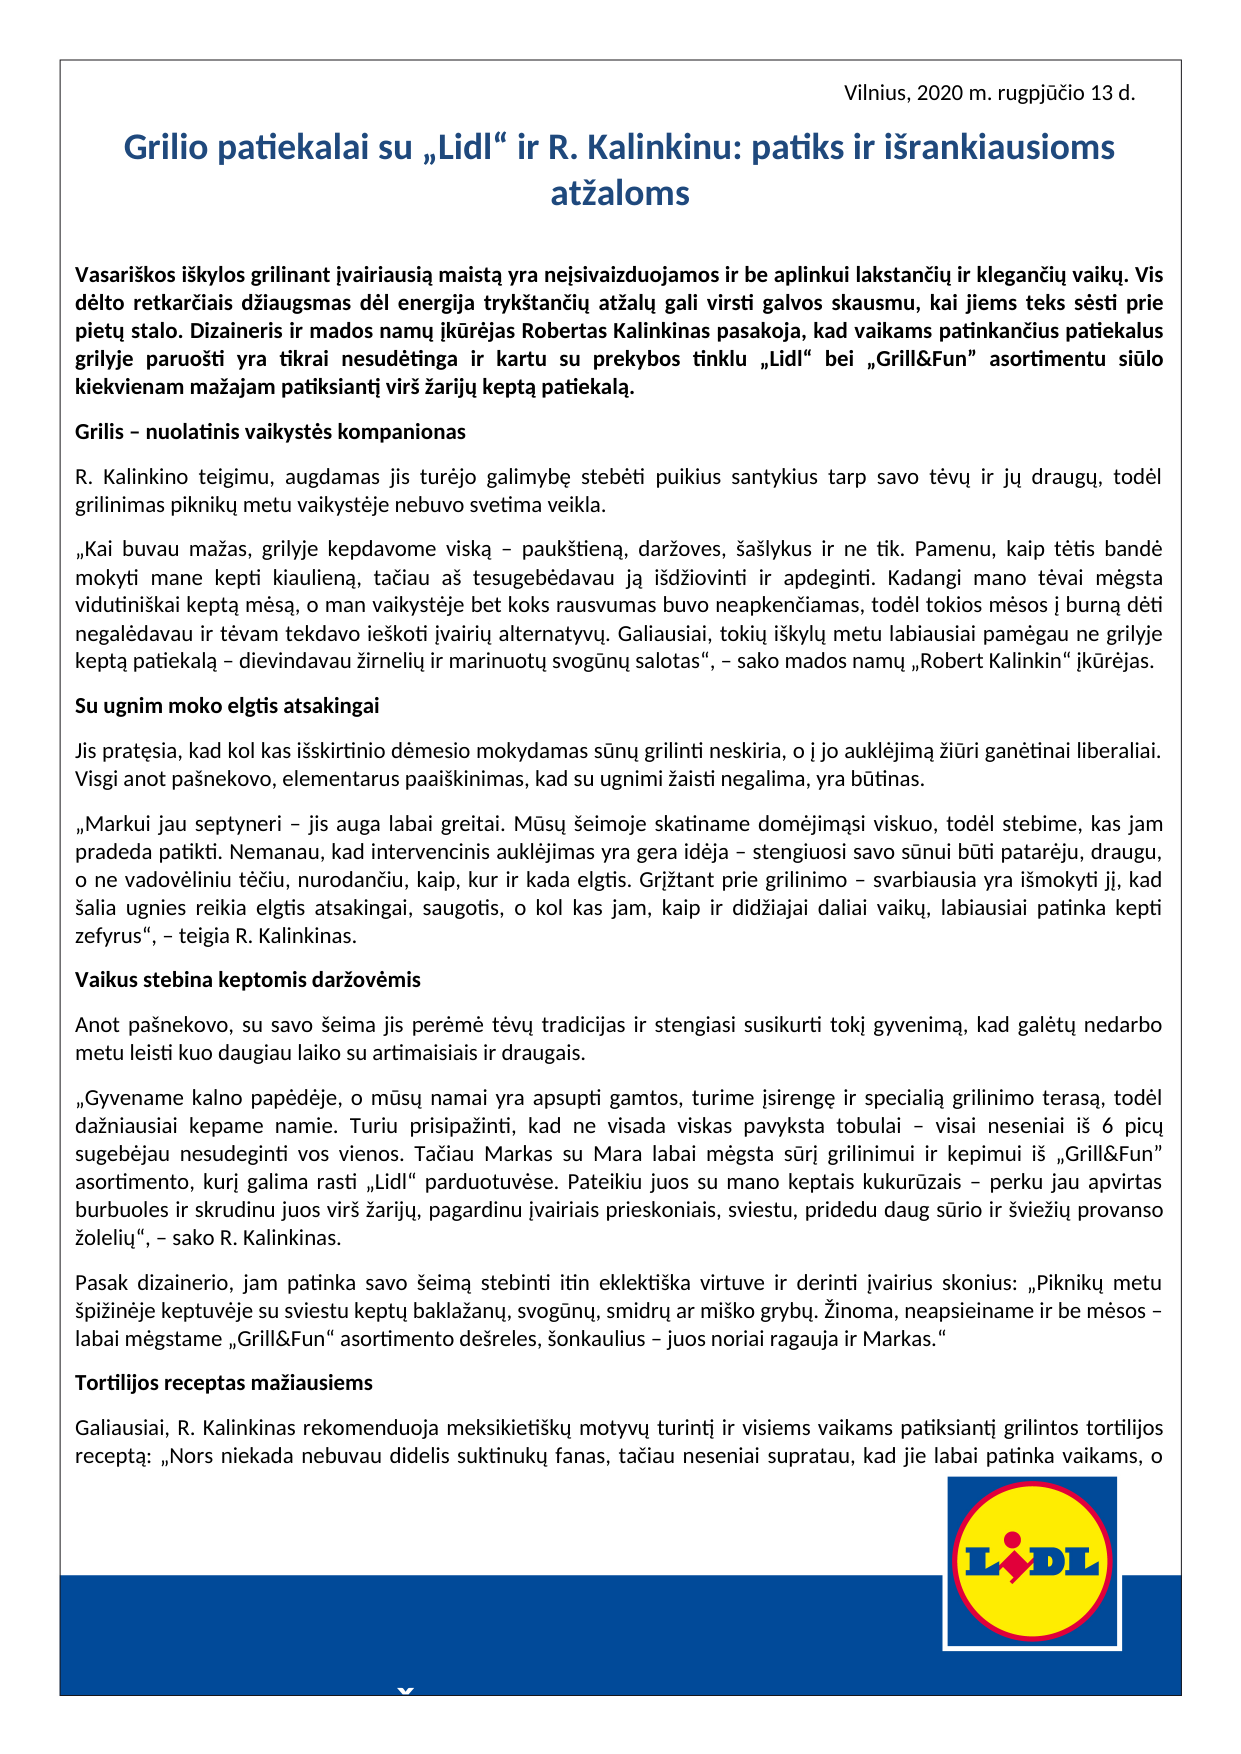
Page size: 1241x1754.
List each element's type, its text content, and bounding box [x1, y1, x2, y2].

text Grilis – nuolatinis vaikystės kompanionas [75, 417, 1165, 445]
text Anot pašnekovo, su savo šeima jis perėmė tėvų tradicijas ir stengiasi susikurti tokį gyvenimą, kad galėtų nedarbo metu leisti kuo daugiau laiko su artimaisiais ir draugais. [75, 1010, 1165, 1066]
text Pasak dizainerio, jam patinka savo šeimą stebinti itin eklektiška virtuve ir derinti įvairius skonius: „Piknikų metu špižinėje keptuvėje su sviestu keptų baklažanų, svogūnų, smidrų ar miško grybų. Žinoma, neapsieiname ir be mėsos – labai mėgstame „Grill&Fun“ asortimento dešreles, šonkaulius – juos noriai ragauja ir Markas.“ [75, 1268, 1165, 1352]
text „Gyvename kalno papėdėje, o mūsų namai yra apsupti gamtos, turime įsirengę ir specialią grilinimo terasą, todėl dažniausiai kepame namie. Turiu prisipažinti, kad ne visada viskas pavyksta tobulai – visai neseniai iš 6 picų sugebėjau nesudeginti vos vienos. Tačiau Markas su Mara labai mėgsta sūrį grilinimui ir kepimui iš „Grill&Fun” asortimento, kurį galima rasti „Lidl“ parduotuvėse. Pateikiu juos su mano keptais kukurūzais – perku jau apvirtas burbuoles ir skrudinu juos virš žarijų, pagardinu įvairiais prieskoniais, sviestu, pridedu daug sūrio ir šviežių provanso žolelių“, – sako R. Kalinkinas. [75, 1083, 1165, 1251]
text Jis pratęsia, kad kol kas išskirtinio dėmesio mokydamas sūnų grilinti neskiria, o į jo auklėjimą žiūri ganėtinai liberaliai. Visgi anot pašnekovo, elementarus paaiškinimas, kad su ugnimi žaisti negalima, yra būtinas. [75, 736, 1165, 792]
text Su ugnim moko elgtis atsakingai [75, 691, 1165, 719]
text „Kai buvau mažas, grilyje kepdavome viską – paukštieną, daržoves, šašlykus ir ne tik. Pamenu, kaip tėtis bandė mokyti mane kepti kiaulieną, tačiau aš tesugebėdavau ją išdžiovinti ir apdeginti. Kadangi mano tėvai mėgsta vidutiniškai keptą mėsą, o man vaikystėje bet koks rausvumas buvo neapkenčiamas, todėl tokios mėsos į burną dėti negalėdavau ir tėvam tekdavo ieškoti įvairių alternatyvų. Galiausiai, tokių iškylų metu labiausiai pamėgau ne grilyje keptą patiekalą – dievindavau žirnelių ir marinuotų svogūnų salotas“, – sako mados namų „Robert Kalinkin“ įkūrėjas. [75, 534, 1165, 675]
text Vasariškos iškylos grilinant įvairiausią maistą yra neįsivaizduojamos ir be aplinkui lakstančių ir klegančių vaikų. Vis dėlto retkarčiais džiaugsmas dėl energija trykštančių atžalų gali virsti galvos skausmu, kai jiems teks sėsti prie pietų stalo. Dizaineris ir mados namų įkūrėjas Robertas Kalinkinas pasakoja, kad vaikams patinkančius patiekalus grilyje paruošti yra tikrai nesudėtinga ir kartu su prekybos tinklu „Lidl“ bei „Grill&Fun” asortimentu siūlo kiekvienam mažajam patiksiantį virš žarijų keptą patiekalą. [75, 260, 1165, 401]
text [75, 1413, 1165, 1469]
text „Markui jau septyneri – jis auga labai greitai. Mūsų šeimoje skatiname domėjimąsi viskuo, todėl stebime, kas jam pradeda patikti. Nemanau, kad intervencinis auklėjimas yra gera idėja – stengiuosi savo sūnui būti patarėju, draugu, o ne vadovėliniu tėčiu, nurodančiu, kaip, kur ir kada elgtis. Grįžtant prie grilinimo – svarbiausia yra išmokyti jį, kad šalia ugnies reikia elgtis atsakingai, saugotis, o kol kas jam, kaip ir didžiajai daliai vaikų, labiausiai patinka kepti zefyrus“, – teigia R. Kalinkinas. [75, 809, 1165, 949]
text Vaikus stebina keptomis daržovėmis [75, 966, 1165, 993]
text Tortilijos receptas mažiausiems [75, 1368, 1165, 1396]
text R. Kalinkino teigimu, augdamas jis turėjo galimybę stebėti puikius santykius tarp savo tėvų ir jų draugų, todėl grilinimas piknikų metu vaikystėje nebuvo svetima veikla. [75, 462, 1165, 518]
picture [0, 0, 1241, 1754]
text Grilio patiekalai su „Lidl“ ir R. Kalinkinu: patiks ir išrankiausioms atžaloms [75, 123, 1165, 214]
text Vilnius, 2020 m. rugpjūčio 13 d. [94, 75, 1136, 106]
